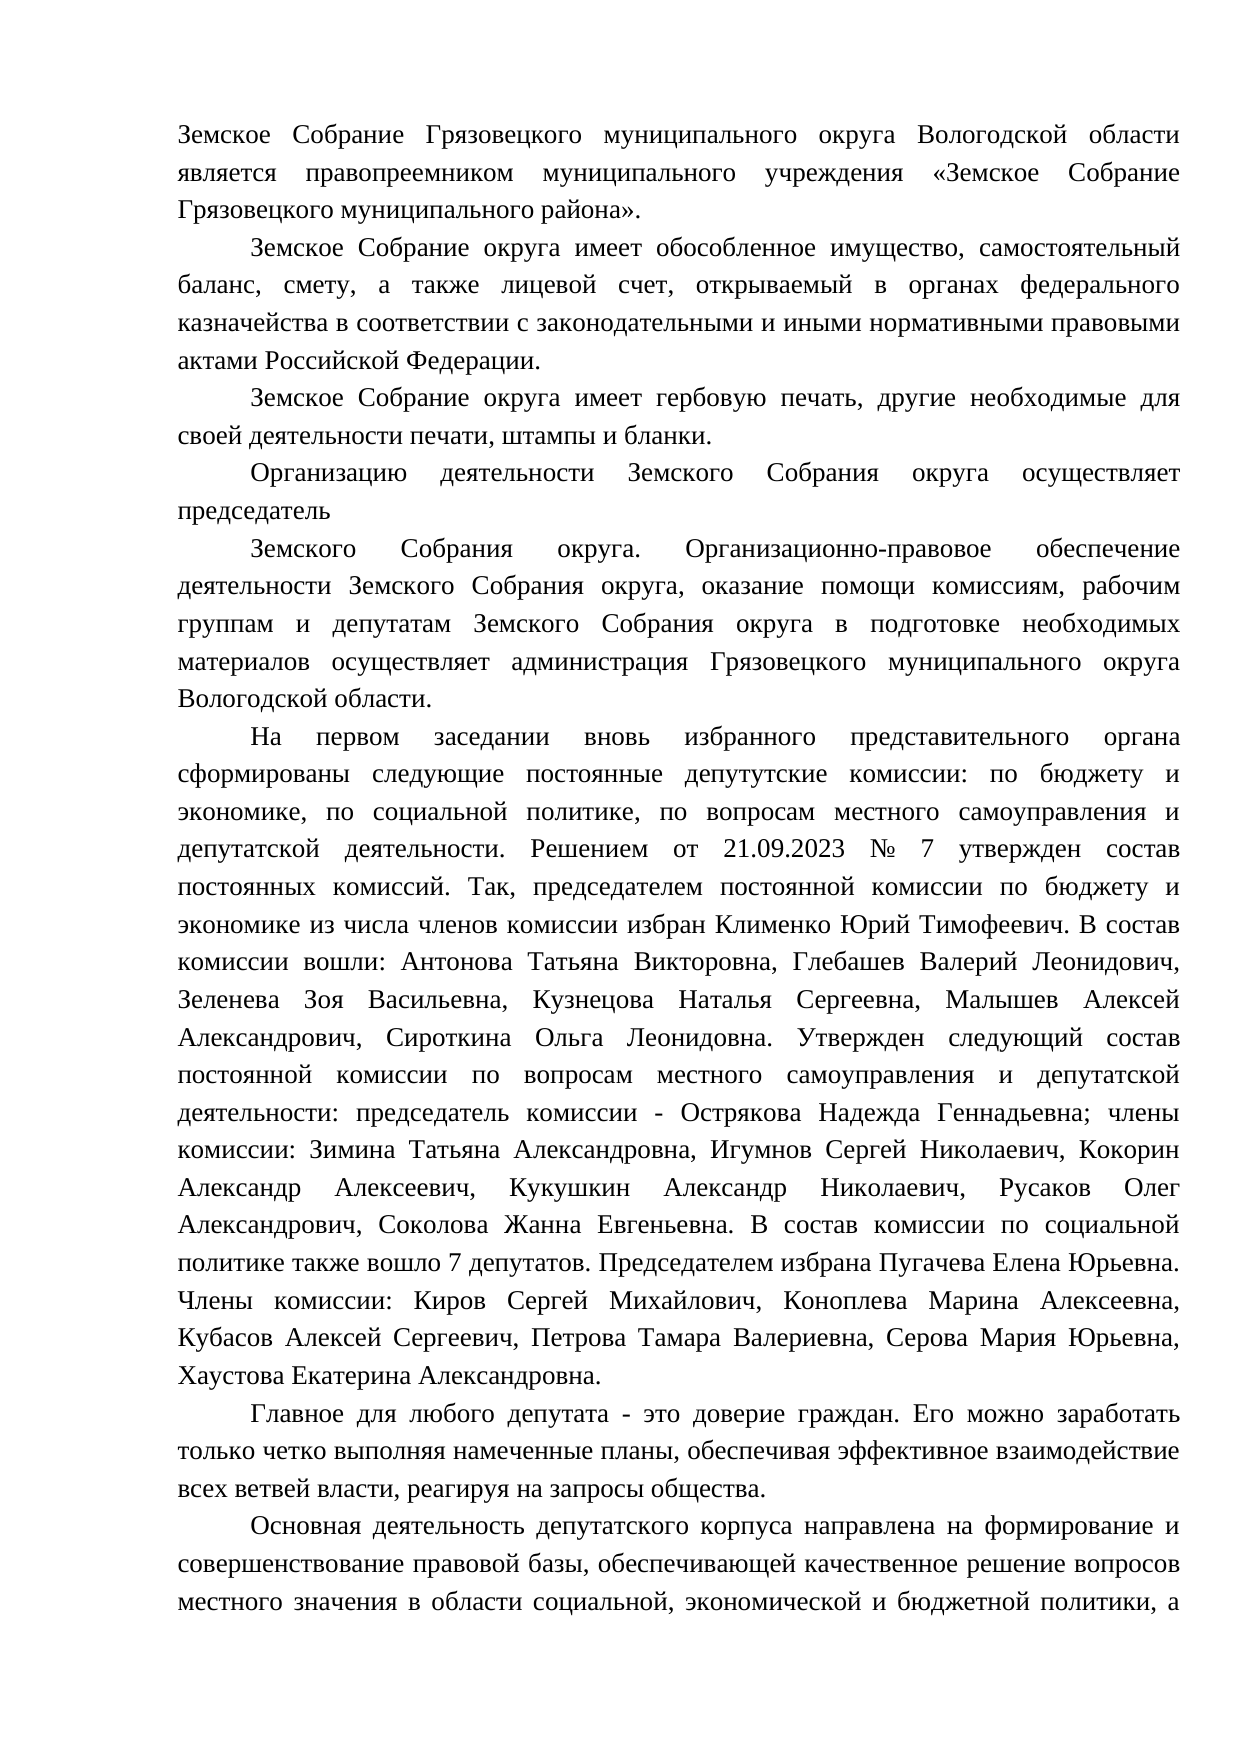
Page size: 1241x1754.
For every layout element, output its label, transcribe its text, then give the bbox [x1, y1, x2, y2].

text Организацию деятельности Земского Собрания округа осуществляет председатель [177, 457, 1181, 525]
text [177, 118, 1181, 224]
text Земское Собрание округа имеет обособленное имущество, самостоятельный баланс, смету, а также лицевой счет, открываемый в органах федерального казначейства в соответствии с законодательными и иными нормативными правовыми актами Российской Федерации. [177, 231, 1181, 375]
text Главное для любого депутата - это доверие граждан. Его можно заработать только четко выполняя намеченные планы, обеспечивая эффективное взаимодействие всех ветвей власти, реагируя на запросы общества. [177, 1397, 1181, 1503]
text Земское Собрание округа имеет гербовую печать, другие необходимые для своей деятельности печати, штампы и бланки. [177, 381, 1181, 450]
text Земского Собрания округа. Организационно-правовое обеспечение деятельности Земского Собрания округа, оказание помощи комиссиям, рабочим группам и депутатам Земского Собрания округа в подготовке необходимых материалов осуществляет администрация Грязовецкого муниципального округа Вологодской области. [177, 532, 1181, 713]
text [177, 1509, 1181, 1616]
text На первом заседании вновь избранного представительного органа сформированы следующие постоянные депутутские комиссии: по бюджету и экономике, по социальной политике, по вопросам местного самоуправления и депутатской деятельности. Решением от 21.09.2023 № 7 утвержден состав постоянных комиссий. Так, председателем постоянной комиссии по бюджету и экономике из числа членов комиссии избран Клименко Юрий Тимофеевич. В состав комиссии вошли: Антонова Татьяна Викторовна, Глебашев Валерий Леонидович, Зеленева Зоя Васильевна, Кузнецова Наталья Сергеевна, Малышев Алексей Александрович, Сироткина Ольга Леонидовна. Утвержден следующий состав постоянной комиссии по вопросам местного самоуправления и депутатской деятельности: председатель комиссии - Острякова Надежда Геннадьевна; члены комиссии: Зимина Татьяна Александровна, Игумнов Сергей Николаевич, Кокорин Александр Алексеевич, Кукушкин Александр Николаевич, Русаков Олег Александрович, Соколова Жанна Евгеньевна. В состав комиссии по социальной политике также вошло 7 депутатов. Председателем избрана Пугачева Елена Юрьевна. Члены комиссии: Киров Сергей Михайлович, Коноплева Марина Алексеевна, Кубасов Алексей Сергеевич, Петрова Тамара Валериевна, Серова Мария Юрьевна, Хаустова Екатерина Александровна. [177, 720, 1181, 1390]
